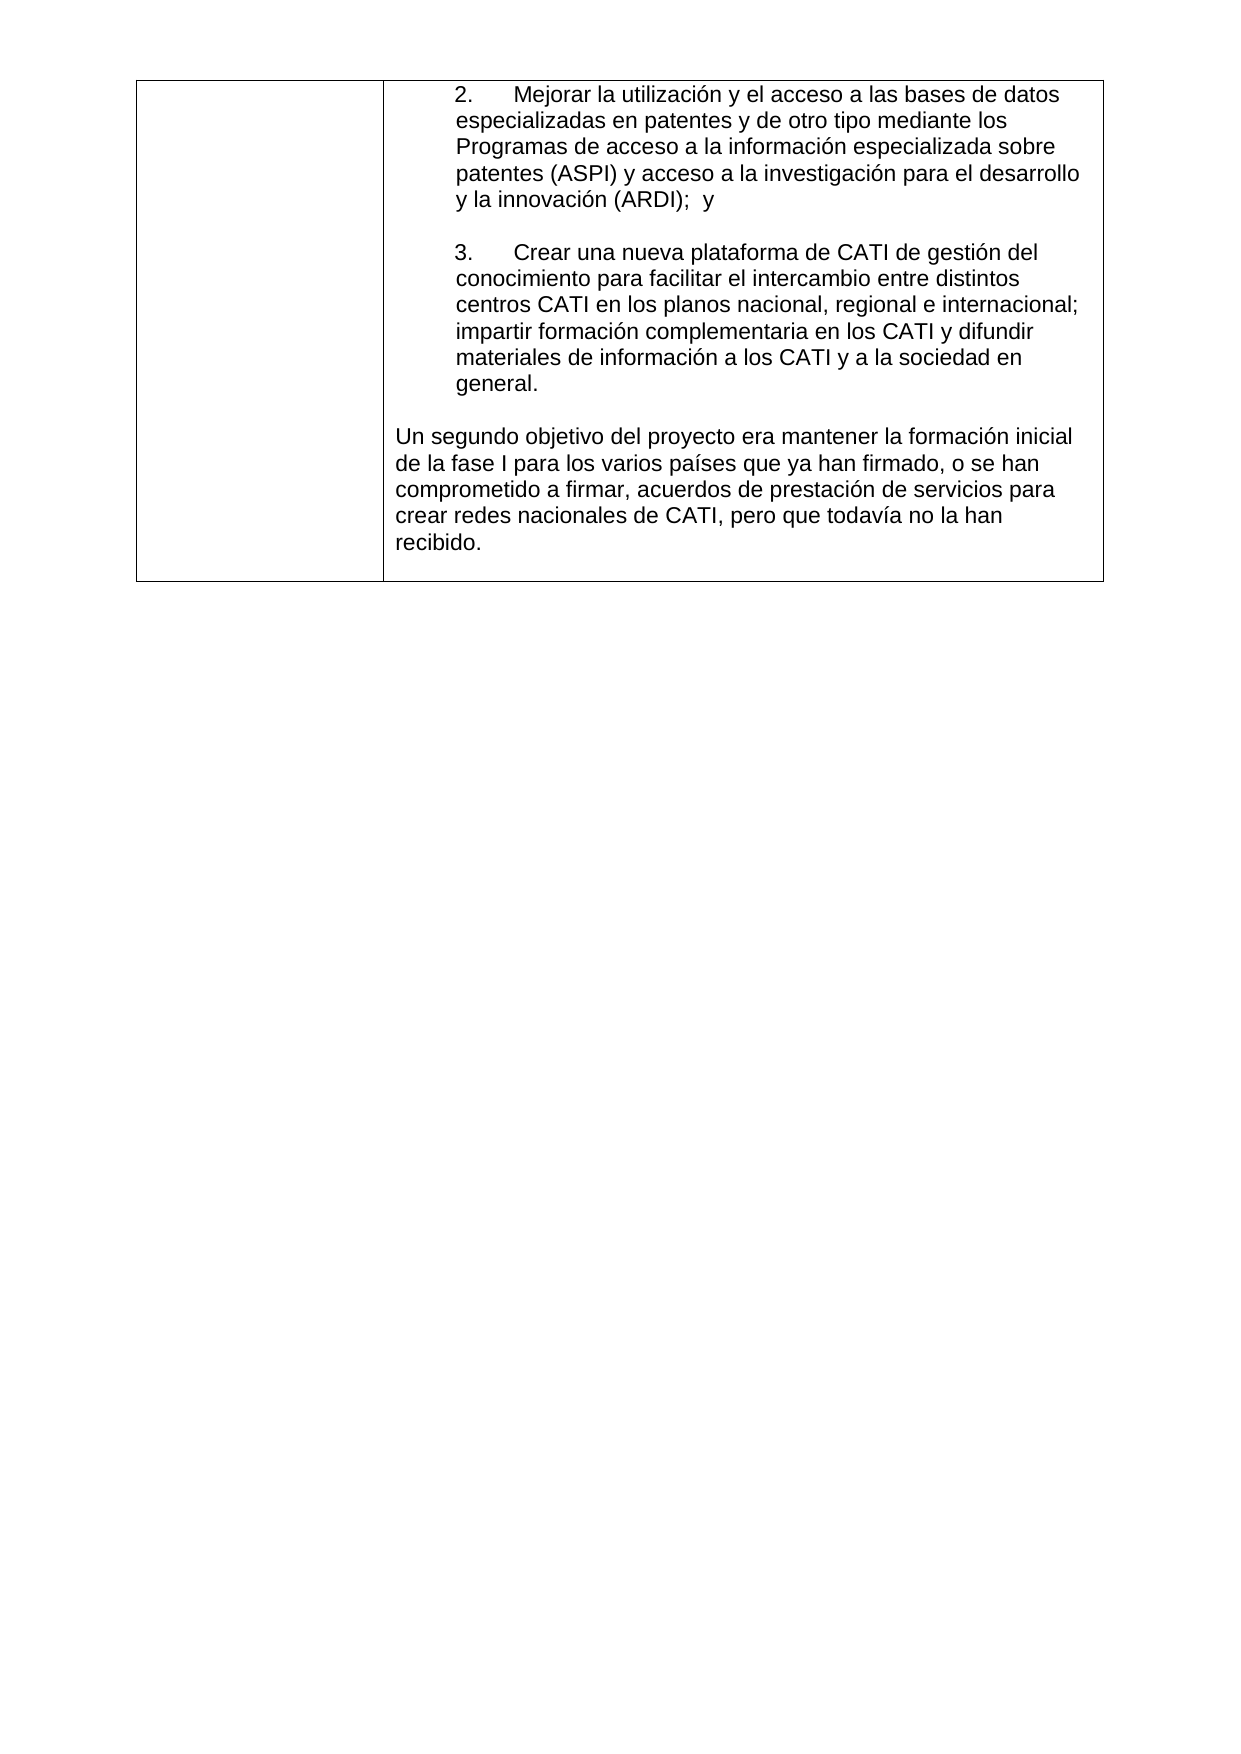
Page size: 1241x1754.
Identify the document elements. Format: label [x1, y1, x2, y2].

table_cell [137, 81, 383, 581]
table_cell [384, 81, 1103, 581]
